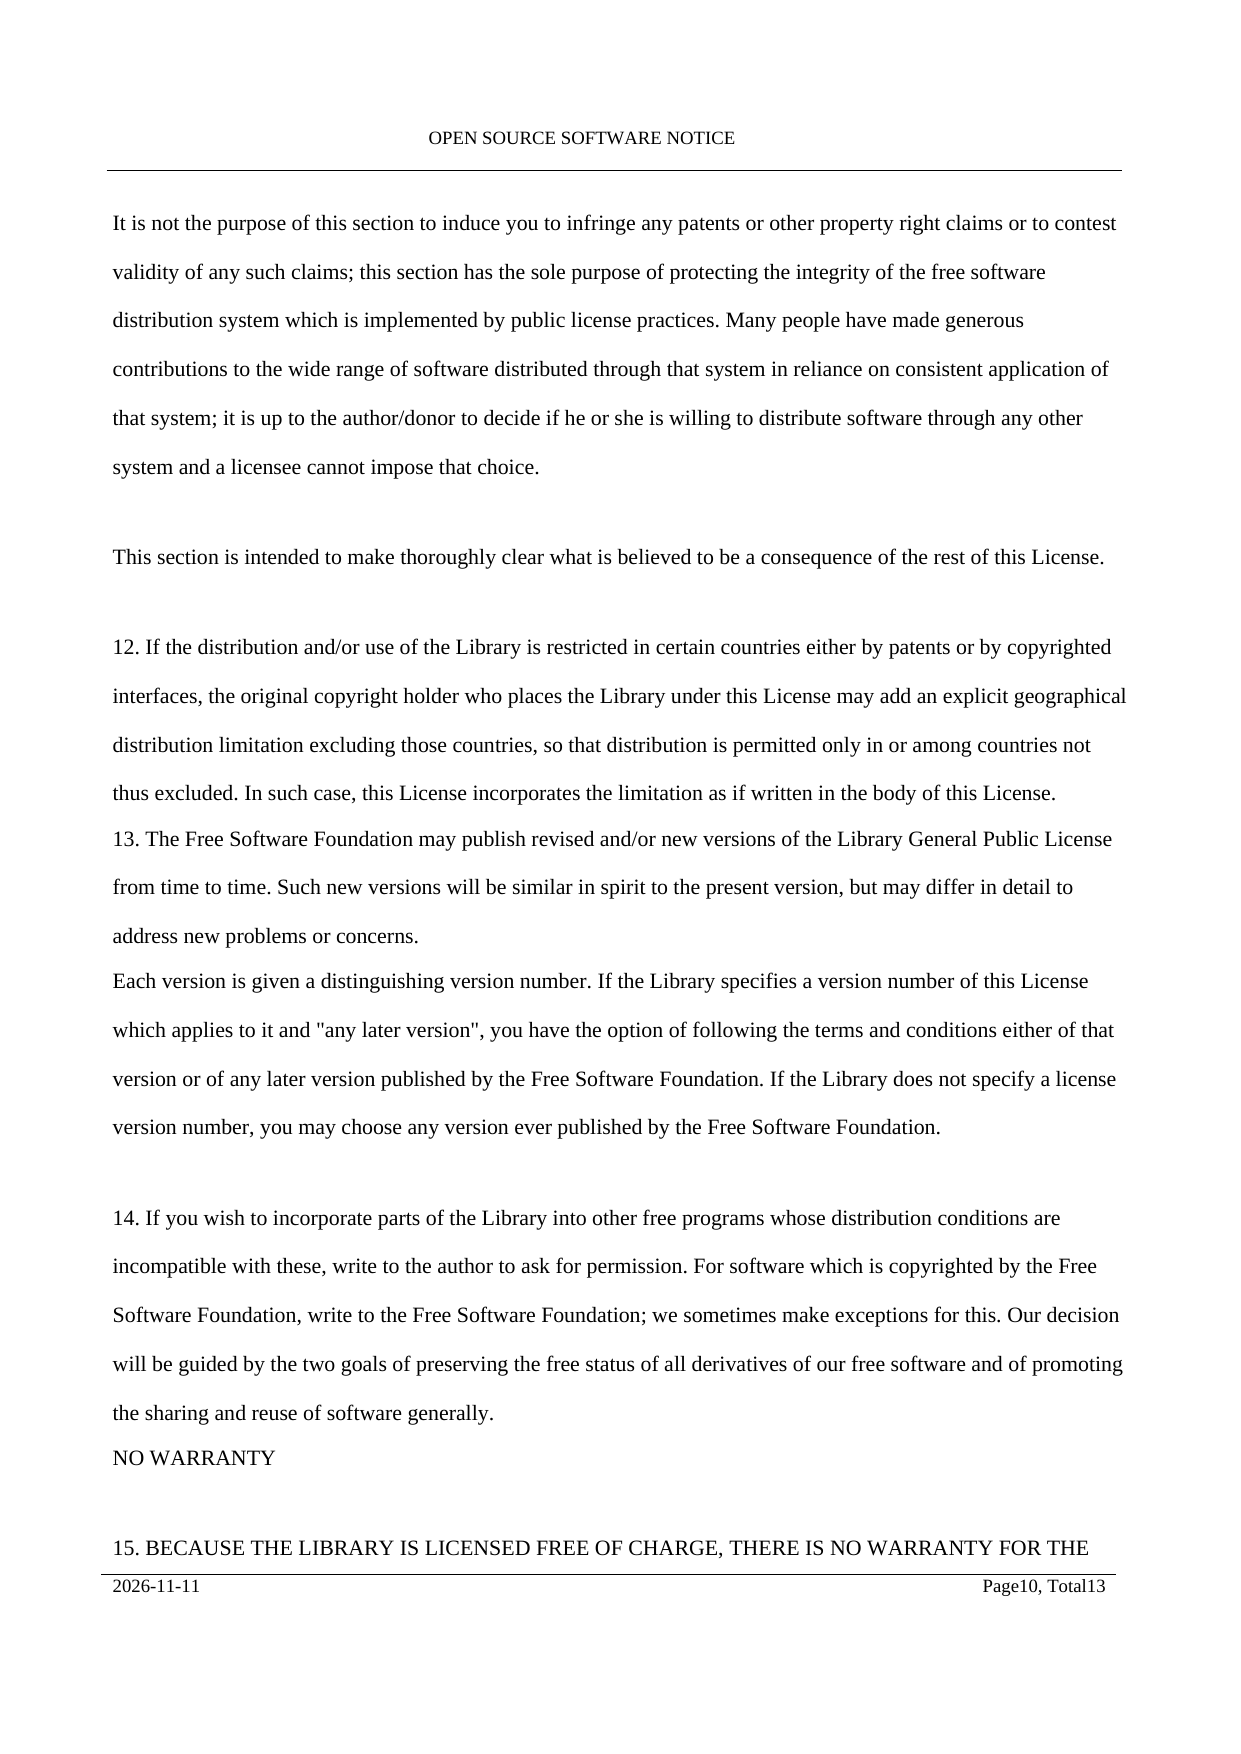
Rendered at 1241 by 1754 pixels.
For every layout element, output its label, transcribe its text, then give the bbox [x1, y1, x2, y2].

text 14. If you wish to incorporate parts of the Library into other free programs whose distribution conditions are incompatible with these, write to the author to ask for permission. For software which is copyrighted by the Free Software Foundation, write to the Free Software Foundation; we sometimes make exceptions for this. Our decision will be guided by the two goals of preserving the free status of all derivatives of our free software and of promoting the sharing and reuse of software generally. [112, 1201, 1128, 1428]
text 12. If the distribution and/or use of the Library is restricted in certain countries either by patents or by copyrighted interfaces, the original copyright holder who places the Library under this License may add an explicit geographical distribution limitation excluding those countries, so that distribution is permitted only in or among countries not thus excluded. In such case, this License incorporates the limitation as if written in the body of this License. [112, 631, 1128, 809]
text NO WARRANTY [112, 1441, 1128, 1473]
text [112, 1531, 1128, 1564]
text 13. The Free Software Foundation may publish revised and/or new versions of the Library General Public License from time to time. Such new versions will be similar in spirit to the present version, but may differ in detail to address new problems or concerns. [112, 822, 1128, 952]
text It is not the purpose of this section to induce you to infringe any patents or other property right claims or to contest validity of any such claims; this section has the sole purpose of protecting the integrity of the free software distribution system which is implemented by public license practices. Many people have made generous contributions to the wide range of software distributed through that system in reliance on consistent application of that system; it is up to the author/donor to decide if he or she is willing to distribute software through any other system and a licensee cannot impose that choice. [112, 206, 1128, 483]
text This section is intended to make thoroughly clear what is believed to be a consequence of the rest of this License. [112, 540, 1128, 573]
text Each version is given a distinguishing version number. If the Library specifies a version number of this License which applies to it and "any later version", you have the option of following the terms and conditions either of that version or of any later version published by the Free Software Foundation. If the Library does not specify a license version number, you may choose any version ever published by the Free Software Foundation. [112, 964, 1128, 1143]
